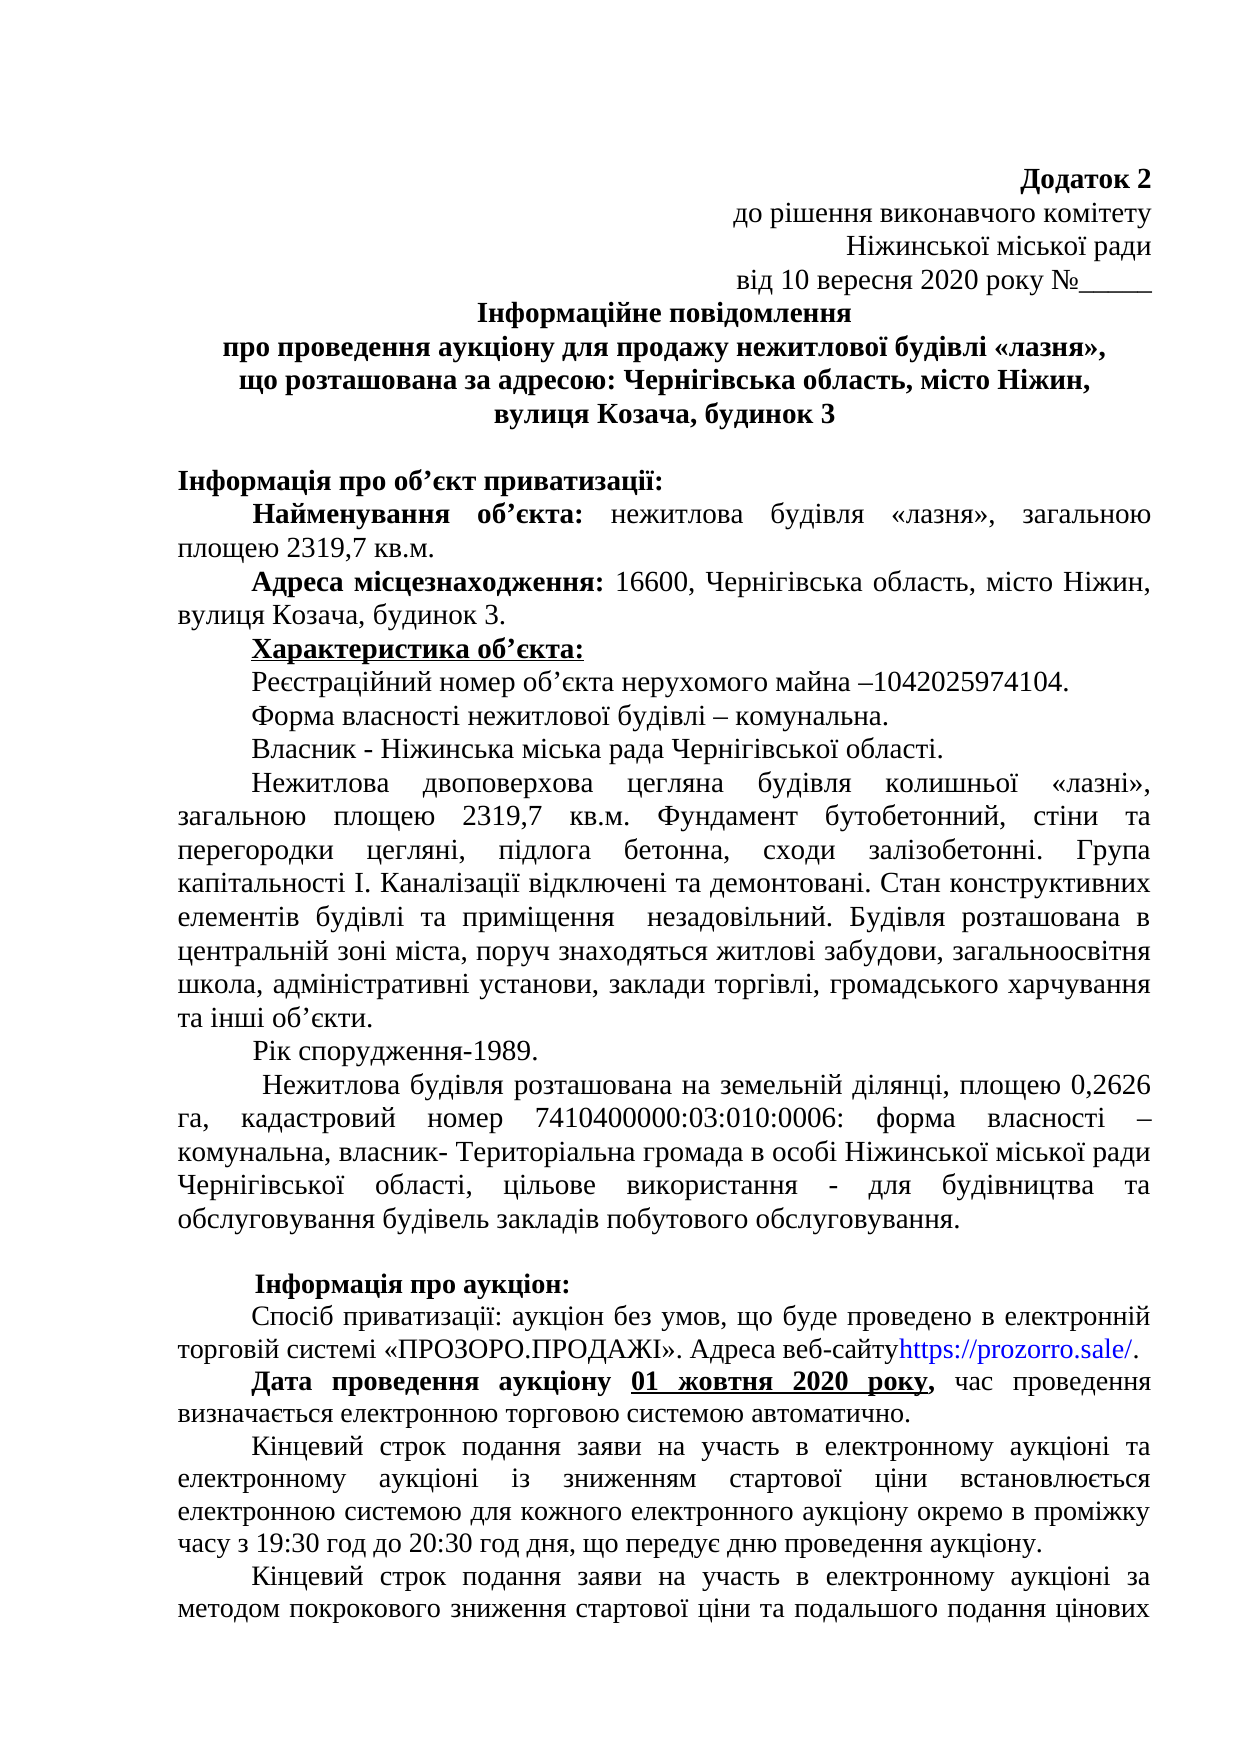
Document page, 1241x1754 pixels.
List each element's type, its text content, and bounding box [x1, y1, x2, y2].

text Рік спорудження-1989. [177, 1033, 1152, 1067]
text Кінцевий строк подання заяви на участь в електронному аукціоні та електронному аукціоні із зниженням стартової ціни встановлюється електронною системою для кожного електронного аукціону окремо в проміжку часу з 19:30 год до 20:30 год дня, що передує дню проведення аукціону. [177, 1429, 1152, 1558]
text Адреса місцезнаходження: 16600, Чернігівська область, місто Ніжин, вулиця Козача, будинок 3. [177, 564, 1152, 631]
text вулиця Козача, будинок 3 [177, 396, 1152, 429]
text до рішення виконавчого комітету [177, 195, 1152, 228]
text Власник - Ніжинська міська рада Чернігівської області. [177, 731, 1152, 765]
text про проведення аукціону для продажу нежитлової будівлі «лазня», [177, 329, 1152, 362]
text Ніжинської міської ради [177, 228, 1152, 262]
text Нежитлова двоповерхова цегляна будівля колишньої «лазні», загальною площею 2319,7 кв.м. Фундамент бутобетонний, стіни та перегородки цегляні, підлога бетонна, сходи залізобетонні. Група капітальності І. Каналізації відключені та демонтовані. Стан конструктивних елементів будівлі та приміщення незадовільний. Будівля розташована в центральній зоні міста, поруч знаходяться житлові забудови, загальноосвітня школа, адміністративні установи, заклади торгівлі, громадського харчування та інші об’єкти. [177, 765, 1152, 1033]
subtitle Додаток 2 [177, 118, 1152, 195]
text Спосіб приватизації: аукціон без умов, що буде проведено в електронній торговій системі «ПРОЗОРО.ПРОДАЖІ». Адреса веб-сайтуhttps://prozorro.sale/. [177, 1299, 1152, 1364]
text Інформація про аукціон: [177, 1267, 1152, 1299]
text Дата проведення аукціону 01 жовтня 2020 року, час проведення визначається електронною торговою системою автоматично. [177, 1364, 1152, 1429]
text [177, 1558, 1152, 1623]
subtitle Інформаційне повідомлення [177, 295, 1152, 329]
text що розташована за адресою: Чернігівська область, місто Ніжин, [177, 362, 1152, 396]
text Нежитлова будівля розташована на земельній ділянці, площею 0,2626 га, кадастровий номер 7410400000:03:010:0006: форма власності – комунальна, власник- Територіальна громада в особі Ніжинської міської ради Чернігівської області, цільове використання - для будівництва та обслуговування будівель закладів побутового обслуговування. [177, 1067, 1152, 1234]
text від 10 вересня 2020 року №_____ [177, 262, 1152, 295]
text Найменування об’єкта: нежитлова будівля «лазня», загальною площею 2319,7 кв.м. [177, 497, 1152, 564]
text Інформація про об’єкт приватизації: [177, 463, 1152, 497]
text Реєстраційний номер об’єкта нерухомого майна –1042025974104. [177, 664, 1152, 698]
text Форма власності нежитлової будівлі – комунальна. [177, 698, 1152, 731]
text Характеристика об’єкта: [177, 631, 1152, 664]
